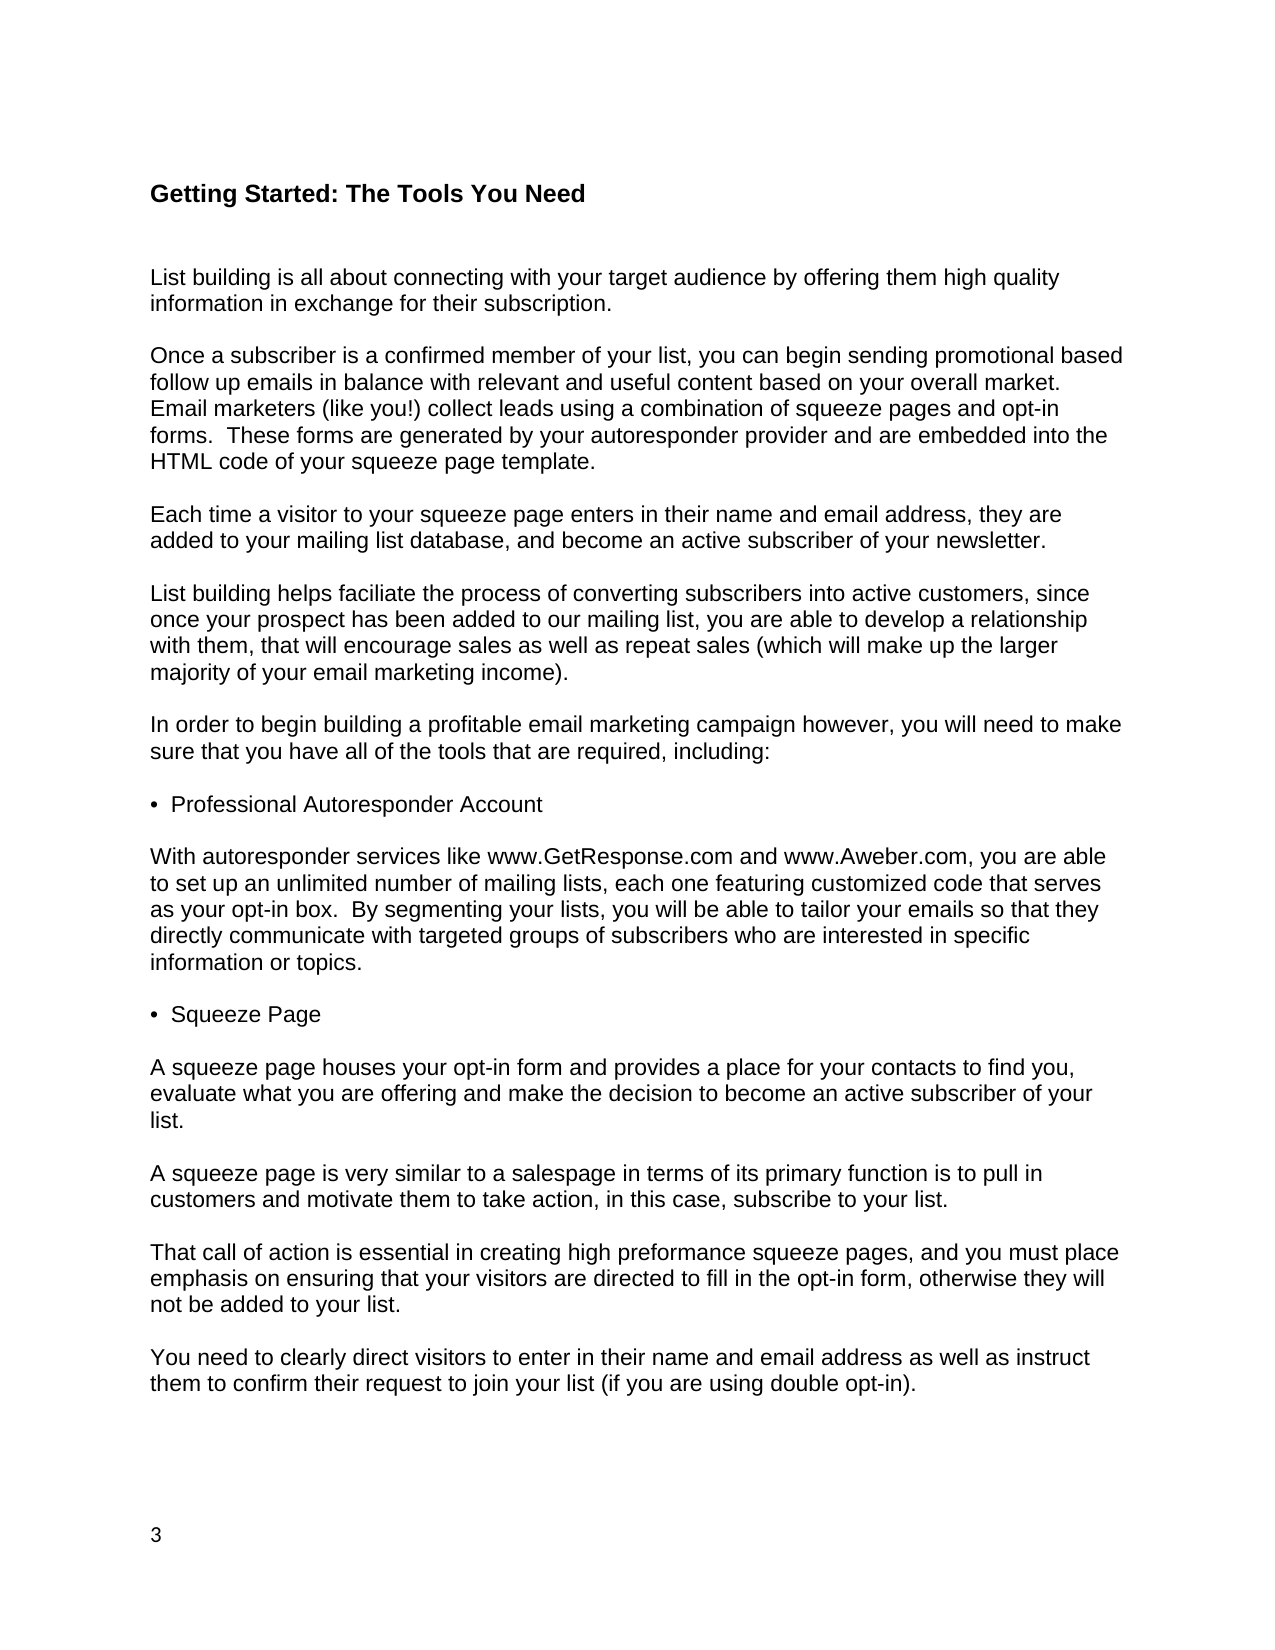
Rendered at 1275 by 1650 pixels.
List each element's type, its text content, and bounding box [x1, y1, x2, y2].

text • Squeeze Page [150, 1001, 1125, 1028]
text With autoresponder services like www.GetResponse.com and www.Aweber.com, you are able to set up an unlimited number of mailing lists, each one featuring customized code that serves as your opt-in box. By segmenting your lists, you will be able to tailor your emails so that they directly communicate with targeted groups of subscribers who are interested in specific information or topics. [150, 843, 1125, 975]
text Once a subscriber is a confirmed member of your list, you can begin sending promotional based follow up emails in balance with relevant and useful content based on your overall market. [150, 342, 1125, 395]
text List building helps faciliate the process of converting subscribers into active customers, since once your prospect has been added to our mailing list, you are able to develop a relationship with them, that will encourage sales as well as repeat sales (which will make up the larger majority of your email marketing income). [150, 580, 1125, 685]
text Each time a visitor to your squeeze page enters in their name and email address, they are added to your mailing list database, and become an active subscriber of your newsletter. [150, 501, 1125, 553]
text Email marketers (like you!) collect leads using a combination of squeeze pages and opt-in forms. These forms are generated by your autoresponder provider and are embedded into the HTML code of your squeeze page template. [150, 395, 1125, 474]
text List building is all about connecting with your target audience by offering them high quality information in exchange for their subscription. [150, 263, 1125, 316]
text • Professional Autoresponder Account [150, 791, 1125, 817]
text In order to begin building a profitable email marketing campaign however, you will need to make sure that you have all of the tools that are required, including: [150, 711, 1125, 764]
text A squeeze page is very similar to a salespage in terms of its primary function is to pull in customers and motivate them to take action, in this case, subscribe to your list. [150, 1159, 1125, 1212]
text You need to clearly direct visitors to enter in their name and email address as well as instruct them to confirm their request to join your list (if you are using double opt-in). [150, 1344, 1125, 1397]
subtitle Getting Started: The Tools You Need [150, 179, 1125, 208]
text That call of action is essential in creating high preformance squeeze pages, and you must place emphasis on ensuring that your visitors are directed to fill in the opt-in form, otherwise they will not be added to your list. [150, 1238, 1125, 1318]
text A squeeze page houses your opt-in form and provides a place for your contacts to find you, evaluate what you are offering and make the decision to become an active subscriber of your list. [150, 1054, 1125, 1133]
